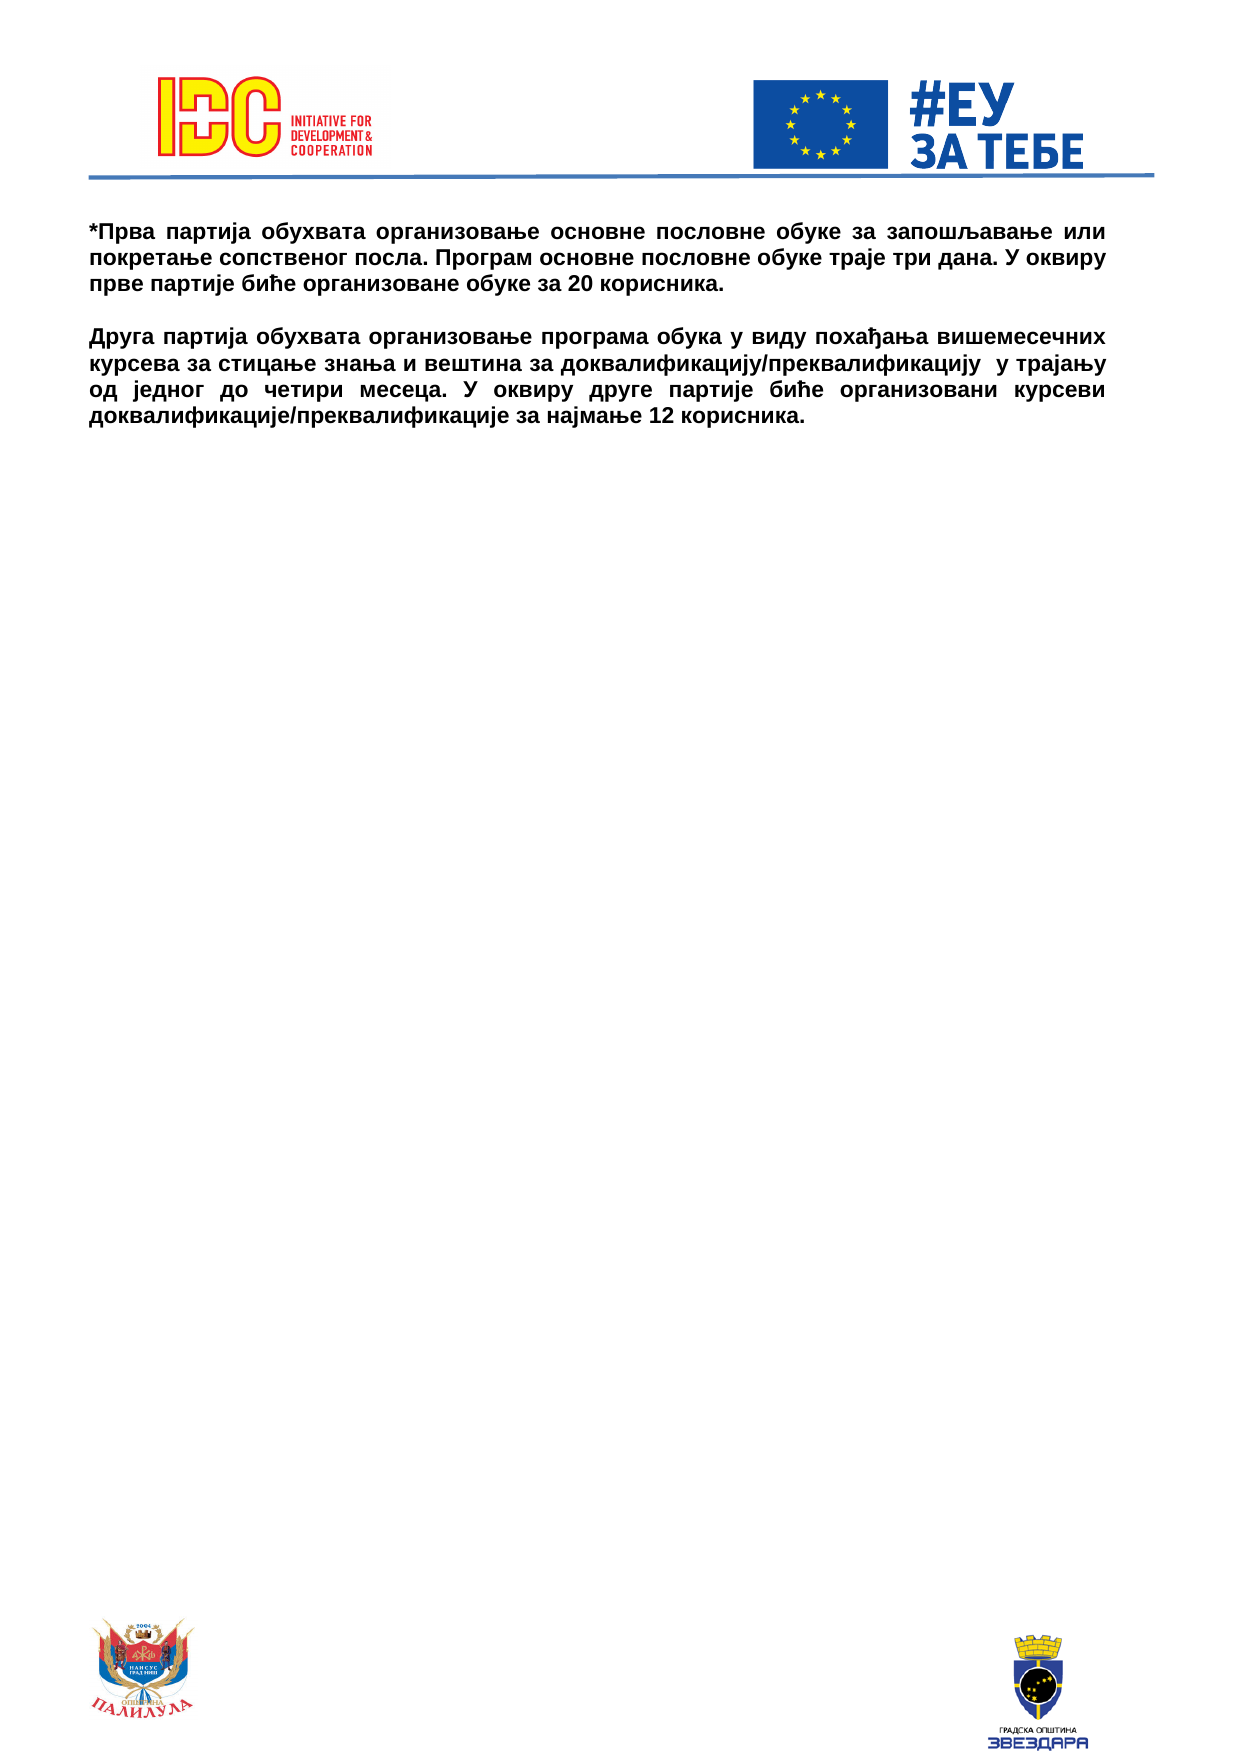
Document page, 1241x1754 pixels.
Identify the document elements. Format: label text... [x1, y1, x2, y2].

text *Прва партија обухвата организовање основне пословне обуке за запошљавање или покретање сопственог посла. Програм основне пословне обуке траје три дана. У оквиру прве партије биће организоване обуке за 20 корисника. [89, 218, 1107, 297]
picture [140, 65, 392, 169]
picture [89, 1616, 199, 1720]
text Друга партија обухвата организовање програма обука у виду похађања вишемесечних курсева за стицање знања и вештина за доквалификацију/преквалификацију у трајању од једног до четири месеца. У оквиру друге партије биће организовани курсеви доквалификације/преквалификације за најмање 12 корисника. [89, 323, 1107, 428]
picture [987, 1634, 1089, 1751]
picture [753, 80, 1083, 169]
